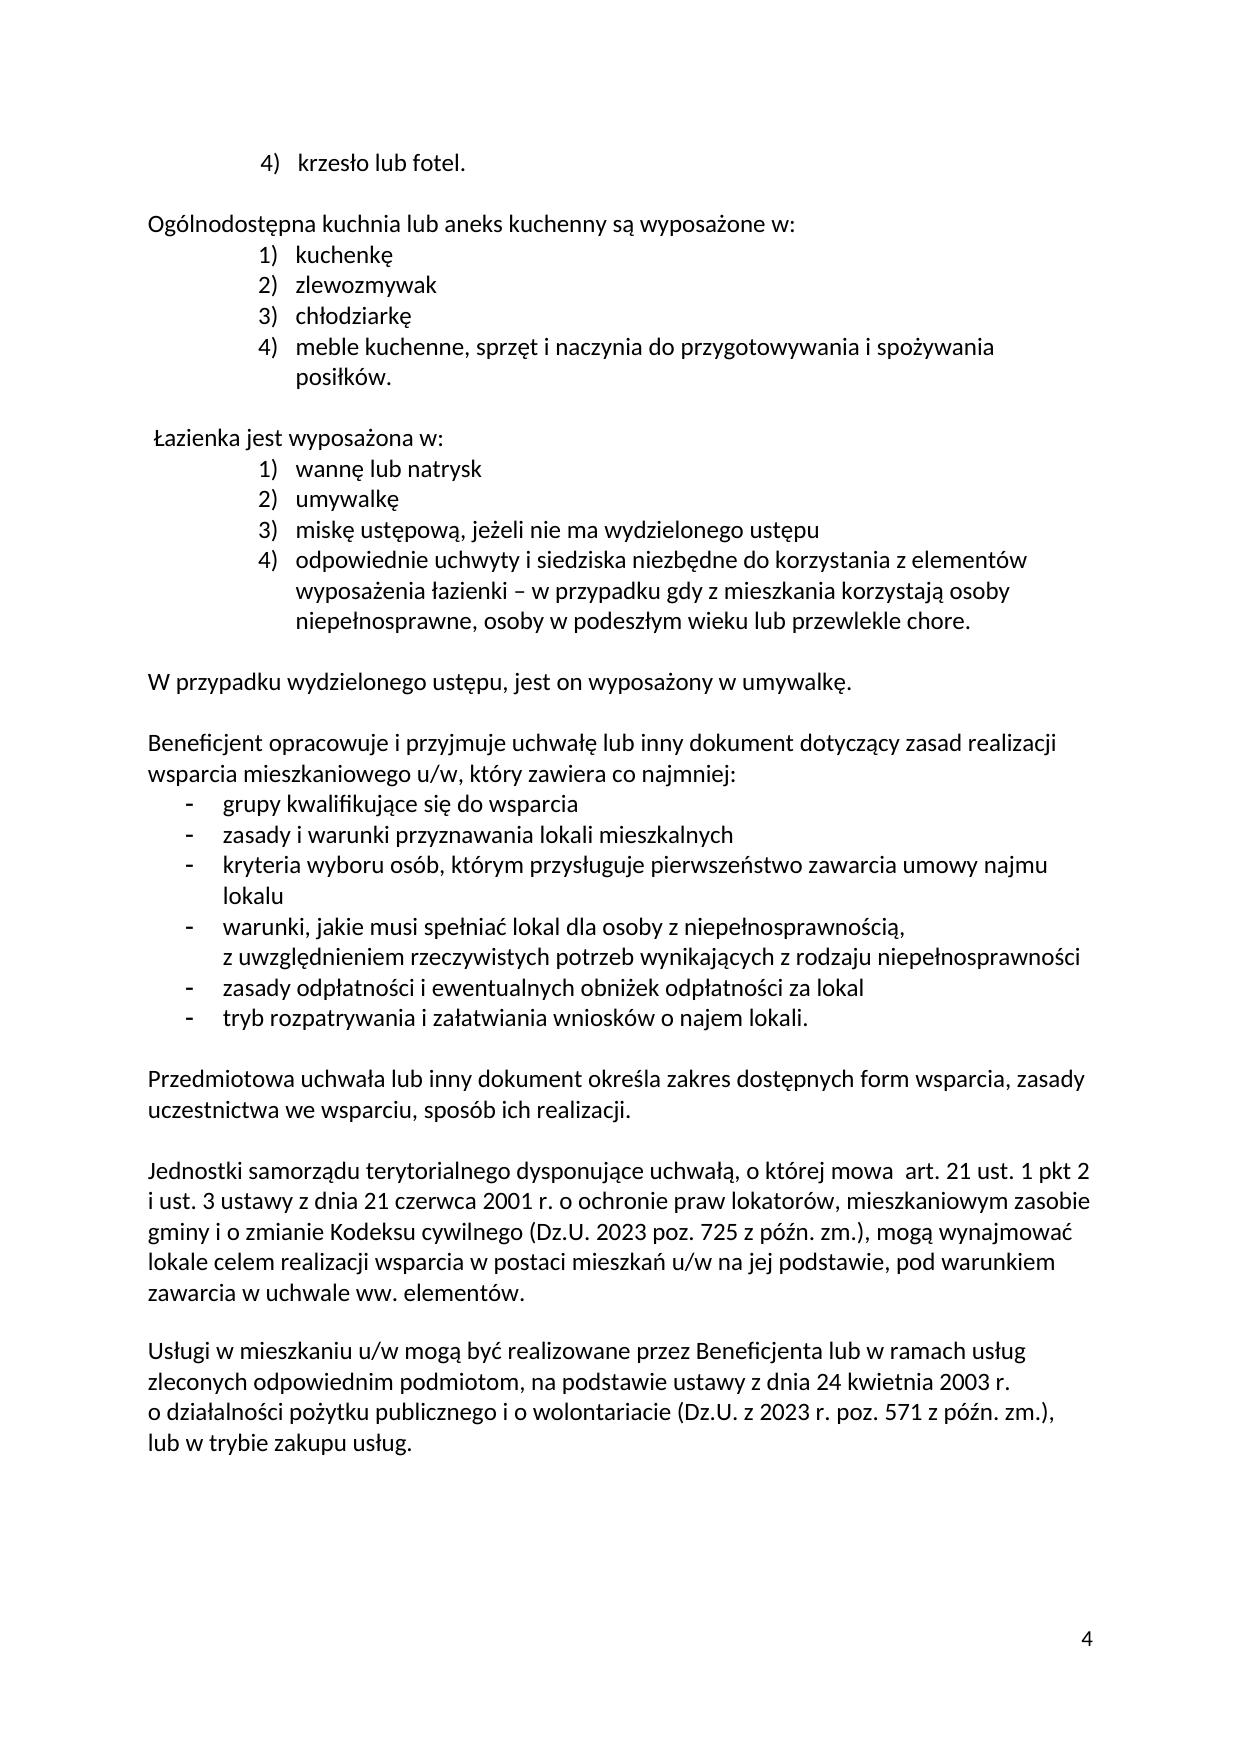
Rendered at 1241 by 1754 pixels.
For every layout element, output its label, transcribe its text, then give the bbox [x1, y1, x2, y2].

text Przedmiotowa uchwała lub inny dokument określa zakres dostępnych form wsparcia, zasady uczestnictwa we wsparciu, sposób ich realizacji. [148, 1063, 1093, 1124]
text Beneficjent opracowuje i przyjmuje uchwałę lub inny dokument dotyczący zasad realizacji wsparcia mieszkaniowego u/w, który zawiera co najmniej: [148, 727, 1093, 788]
list meble kuchenne, sprzęt i naczynia do przygotowywania i spożywania posiłków. [258, 331, 1093, 392]
list warunki, jakie musi spełniać lokal dla osoby z niepełnosprawnością, z uwzględnieniem rzeczywistych potrzeb wynikających z rodzaju niepełnosprawności [185, 911, 1093, 972]
list krzesło lub fotel. [260, 148, 1093, 178]
list zasady i warunki przyznawania lokali mieszkalnych [185, 819, 1093, 849]
list zlewozmywak [258, 270, 1093, 300]
list tryb rozpatrywania i załatwiania wniosków o najem lokali. [185, 1002, 1093, 1033]
text W przypadku wydzielonego ustępu, jest on wyposażony w umywalkę. [148, 666, 1093, 697]
list grupy kwalifikujące się do wsparcia [185, 788, 1093, 819]
text Łazienka jest wyposażona w: [148, 422, 1093, 453]
text Ogólnodostępna kuchnia lub aneks kuchenny są wyposażone w: [148, 209, 1093, 239]
list kuchenkę [258, 239, 1093, 270]
text Usługi w mieszkaniu u/w mogą być realizowane przez Beneficjenta lub w ramach usług zleconych odpowiednim podmiotom, na podstawie ustawy z dnia 24 kwietnia 2003 r. o działalności pożytku publicznego i o wolontariacie (Dz.U. z 2023 r. poz. 571 z późn. zm.), lub w trybie zakupu usług. [148, 1335, 1093, 1457]
list zasady odpłatności i ewentualnych obniżek odpłatności za lokal [185, 972, 1093, 1002]
list odpowiednie uchwyty i siedziska niezbędne do korzystania z elementów wyposażenia łazienki – w przypadku gdy z mieszkania korzystają osoby niepełnosprawne, osoby w podeszłym wieku lub przewlekle chore. [258, 544, 1093, 636]
text Jednostki samorządu terytorialnego dysponujące uchwałą, o której mowa art. 21 ust. 1 pkt 2 i ust. 3 ustawy z dnia 21 czerwca 2001 r. o ochronie praw lokatorów, mieszkaniowym zasobie gminy i o zmianie Kodeksu cywilnego (Dz.U. 2023 poz. 725 z późn. zm.), mogą wynajmować lokale celem realizacji wsparcia w postaci mieszkań u/w na jej podstawie, pod warunkiem zawarcia w uchwale ww. elementów. [148, 1155, 1093, 1307]
list umywalkę [258, 483, 1093, 514]
list wannę lub natrysk [258, 453, 1093, 483]
list chłodziarkę [258, 300, 1093, 331]
list miskę ustępową, jeżeli nie ma wydzielonego ustępu [258, 514, 1093, 544]
list kryteria wyboru osób, którym przysługuje pierwszeństwo zawarcia umowy najmu lokalu [185, 849, 1093, 911]
